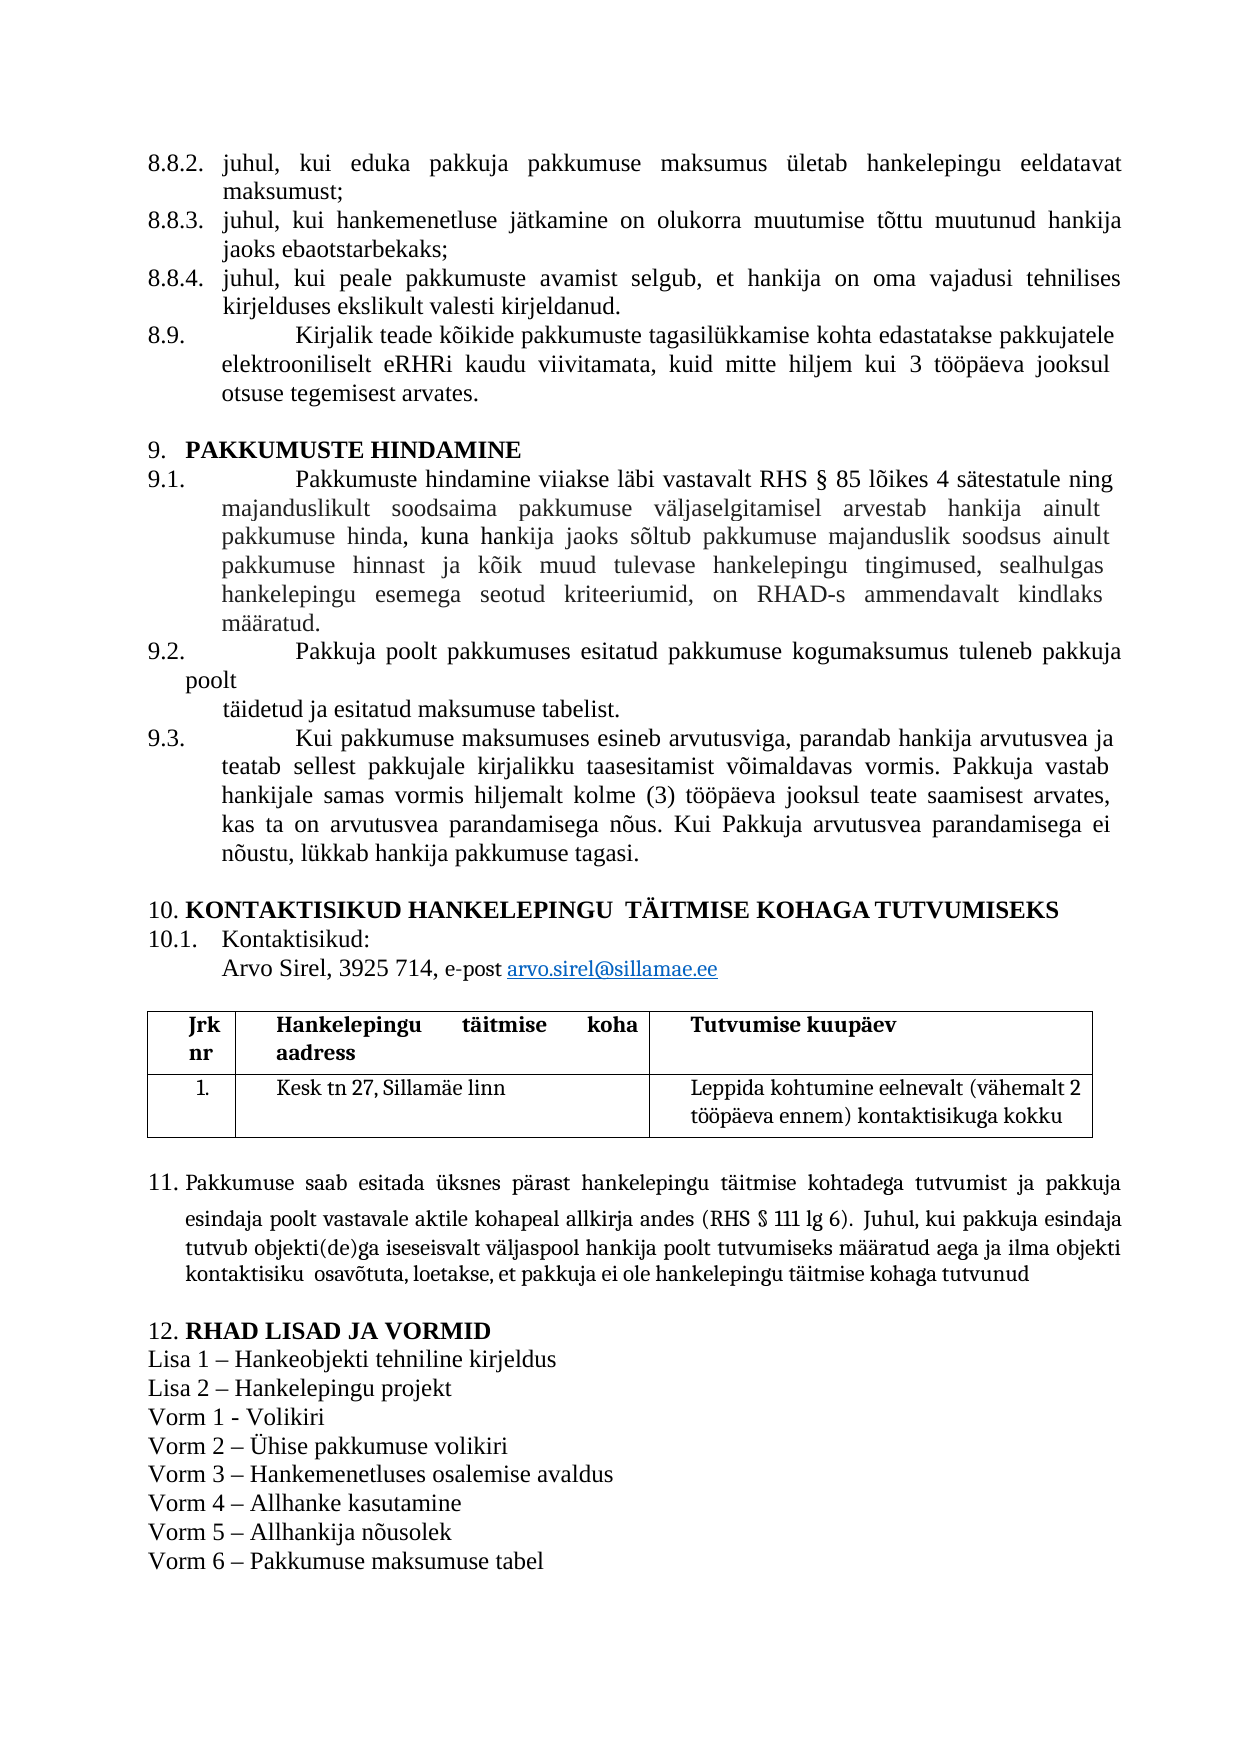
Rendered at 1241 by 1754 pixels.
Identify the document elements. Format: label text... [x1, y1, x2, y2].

list juhul, kui eduka pakkuja pakkumuse maksumus ületab hankelepingu eeldatavat maksumust; [148, 148, 1122, 205]
list Pakkumuse saab esitada üksnes pärast hankelepingu täitmise kohtadega tutvumist ja pakkuja esindaja poolt vastavale aktile kohapeal allkirja andes (RHS § 111 lg 6). Juhul, kui pakkuja esindaja tutvub objekti(de)ga iseseisvalt väljaspool hankija poolt tutvumiseks määratud aega ja ilma objekti kontaktisiku osavõtuta, loetakse, et pakkuja ei ole hankelepingu täitmise kohaga tutvunud [148, 1167, 1122, 1287]
list juhul, kui hankemenetluse jätkamine on olukorra muutumise tõttu muutunud hankija jaoks ebaotstarbekaks; [148, 205, 1122, 263]
list Kontaktisikud: [148, 924, 1122, 953]
text Vorm 6 – Pakkumuse maksumuse tabel [148, 1546, 1122, 1574]
text täidetud ja esitatud maksumuse tabelist. [185, 694, 1122, 723]
text Vorm 2 – Ühise pakkumuse volikiri [148, 1431, 1122, 1459]
table_cell Kesk tn 27, Sillamäe linn [236, 1075, 649, 1137]
list Kirjalik teade kõikide pakkumuste tagasilükkamise kohta edastatakse pakkujatele elektrooniliselt eRHRi kaudu viivitamata, kuid mitte hiljem kui 3 tööpäeva jooksul otsuse tegemisest arvates. [148, 320, 1122, 406]
table_header Tutvumise kuupäev [650, 1012, 1092, 1074]
list Kui pakkumuse maksumuses esineb arvutusviga, parandab hankija arvutusvea ja teatab sellest pakkujale kirjalikku taasesitamist võimaldavas vormis. Pakkuja vastab hankijale samas vormis hiljemalt kolme (3) tööpäeva jooksul teate saamisest arvates, kas ta on arvutusvea parandamisega nõus. Kui Pakkuja arvutusvea parandamisega ei nõustu, lükkab hankija pakkumuse tagasi. [148, 723, 1122, 866]
table_header Hankelepingu täitmise koha aadress [236, 1012, 649, 1074]
text Lisa 1 – Hankeobjekti tehniline kirjeldus [148, 1344, 1122, 1373]
list Pakkumuste hindamine viiakse läbi vastavalt RHS § 85 lõikes 4 sätestatule ning majanduslikult soodsaima pakkumuse väljaselgitamisel arvestab hankija ainult pakkumuse hinda, kuna hankija jaoks sõltub pakkumuse majanduslik soodsus ainult pakkumuse hinnast ja kõik muud tulevase hankelepingu tingimused, sealhulgas hankelepingu esemega seotud kriteeriumid, on RHAD-s ammendavalt kindlaks määratud. [148, 464, 1122, 636]
list Pakkuja poolt pakkumuses esitatud pakkumuse kogumaksumus tuleneb pakkuja poolt [148, 636, 1122, 694]
text Vorm 3 – Hankemenetluses osalemise avaldus [148, 1459, 1122, 1488]
table_cell [148, 1075, 235, 1137]
list RHAD LISAD JA VORMID [148, 1316, 1122, 1344]
text Vorm 4 – Allhanke kasutamine [148, 1488, 1122, 1517]
table_header Jrk nr [148, 1012, 235, 1074]
table_cell Leppida kohtumine eelnevalt (vähemalt 2 tööpäeva ennem) kontaktisikuga kokku [650, 1075, 1092, 1137]
list PAKKUMUSTE HINDAMINE [148, 435, 1122, 464]
list KONTAKTISIKUD HANKELEPINGU TÄITMISE KOHAGA tutvumiseks [148, 895, 1122, 924]
text Lisa 2 – Hankelepingu projekt [148, 1373, 1122, 1402]
list juhul, kui peale pakkumuste avamist selgub, et hankija on oma vajadusi tehnilises kirjelduses ekslikult valesti kirjeldanud. [148, 263, 1122, 320]
text Arvo Sirel, 3925 714, e-post arvo.sirel@sillamae.ee [148, 953, 1122, 982]
text Vorm 1 - Volikiri [148, 1402, 1122, 1431]
text Vorm 5 – Allhankija nõusolek [148, 1517, 1122, 1546]
